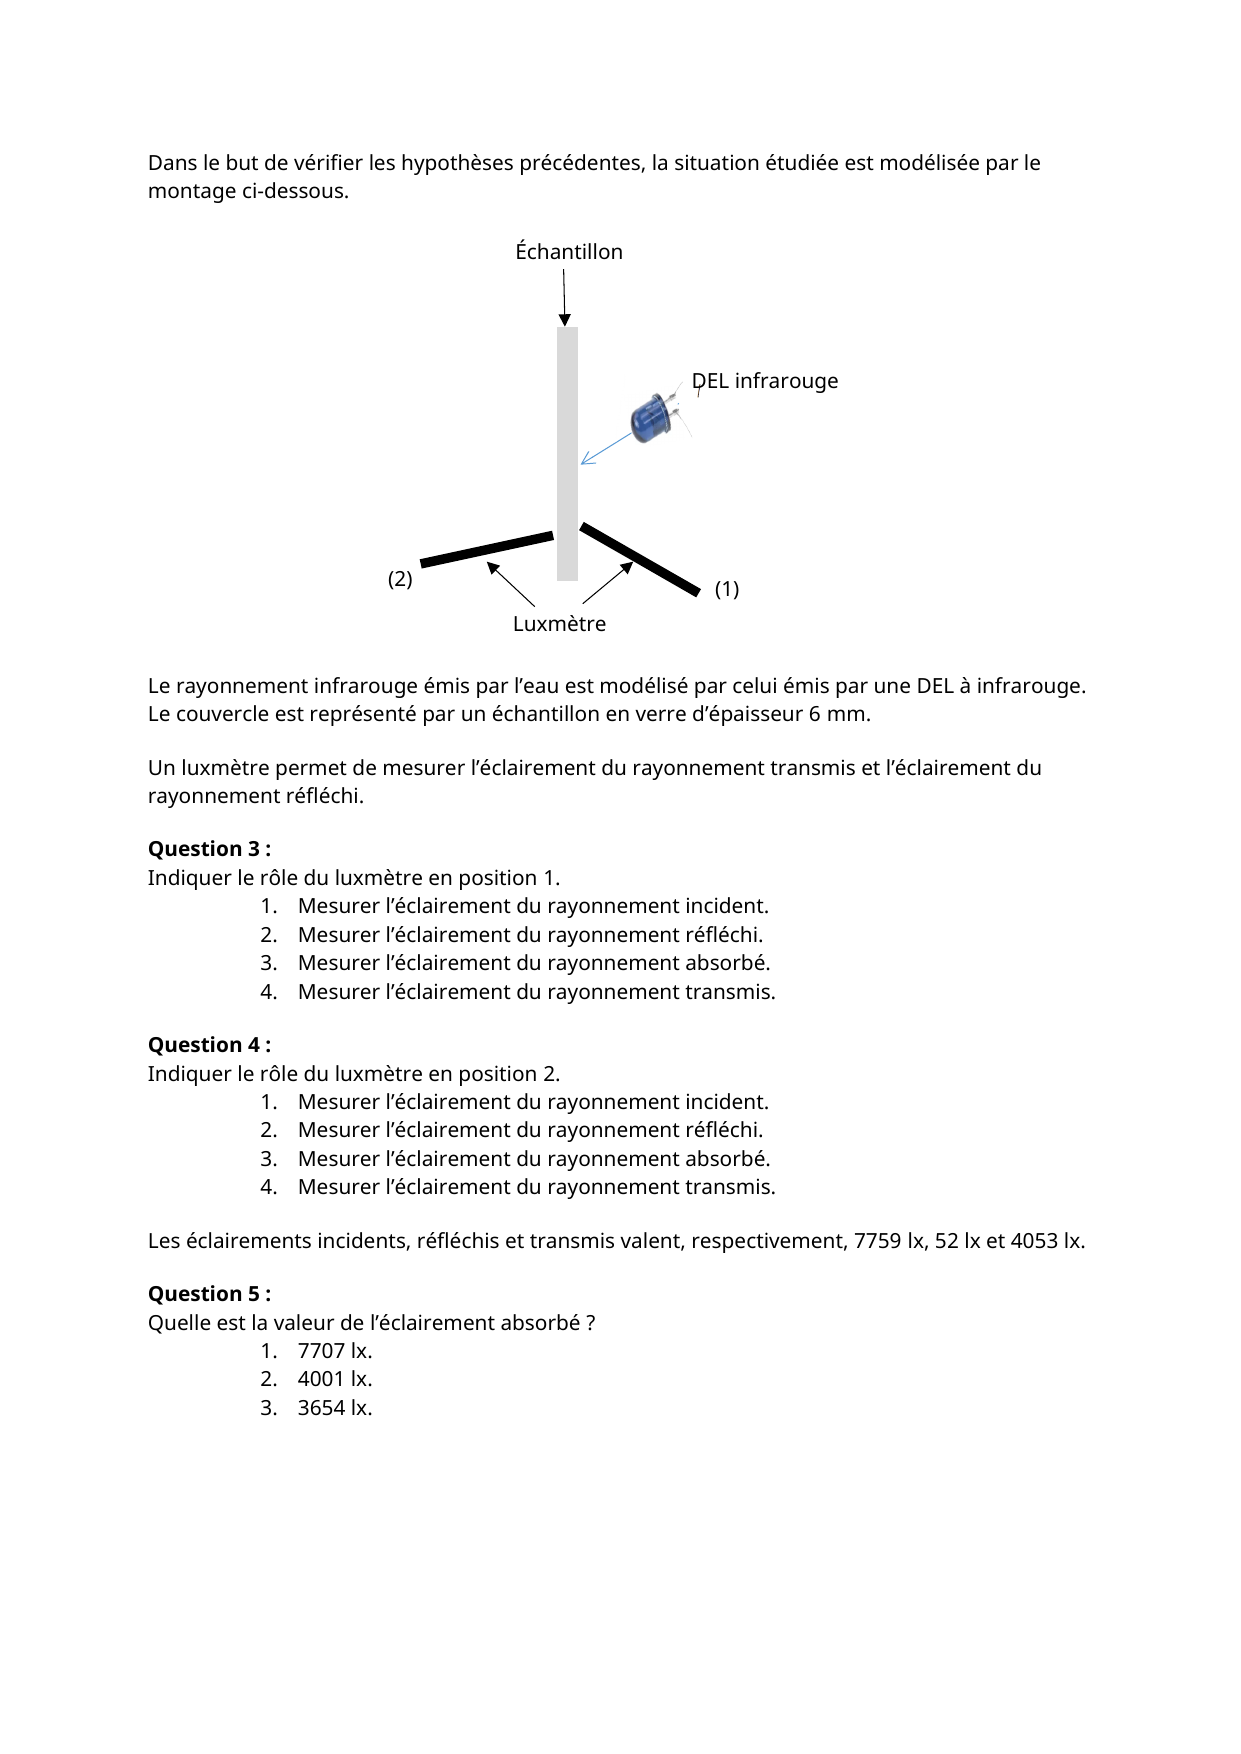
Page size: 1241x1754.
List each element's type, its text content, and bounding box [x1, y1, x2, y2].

list 4001 lx. [260, 1364, 1093, 1393]
text Quelle est la valeur de l’éclairement absorbé ? [148, 1308, 1093, 1336]
picture [614, 372, 700, 454]
text Question 3 : [148, 834, 1093, 863]
list 7707 lx. [260, 1336, 1093, 1364]
list Mesurer l’éclairement du rayonnement réfléchi. [260, 920, 1093, 948]
text Le rayonnement infrarouge émis par l’eau est modélisé par celui émis par une DEL à infrarouge. Le couvercle est représenté par un échantillon en verre d’épaisseur 6 mm. [148, 671, 1093, 728]
list Mesurer l’éclairement du rayonnement incident. [260, 891, 1093, 920]
text Dans le but de vérifier les hypothèses précédentes, la situation étudiée est modélisée par le montage ci-dessous. [148, 148, 1093, 204]
text Indiquer le rôle du luxmètre en position 1. [148, 863, 1093, 891]
list Mesurer l’éclairement du rayonnement transmis. [260, 1172, 1093, 1201]
text Indiquer le rôle du luxmètre en position 2. [148, 1059, 1093, 1087]
list Mesurer l’éclairement du rayonnement transmis. [260, 977, 1093, 1005]
list Mesurer l’éclairement du rayonnement absorbé. [260, 1144, 1093, 1172]
list 3654 lx. [260, 1393, 1093, 1421]
text Question 5 : [148, 1279, 1093, 1308]
list Mesurer l’éclairement du rayonnement absorbé. [260, 948, 1093, 977]
list Mesurer l’éclairement du rayonnement incident. [260, 1087, 1093, 1116]
list Mesurer l’éclairement du rayonnement réfléchi. [260, 1116, 1093, 1144]
text Les éclairements incidents, réfléchis et transmis valent, respectivement, 7759 lx, 52 lx et 4053 lx. [148, 1226, 1093, 1254]
text Un luxmètre permet de mesurer l’éclairement du rayonnement transmis et l’éclairement du rayonnement réfléchi. [148, 753, 1093, 809]
text Question 4 : [148, 1030, 1093, 1059]
